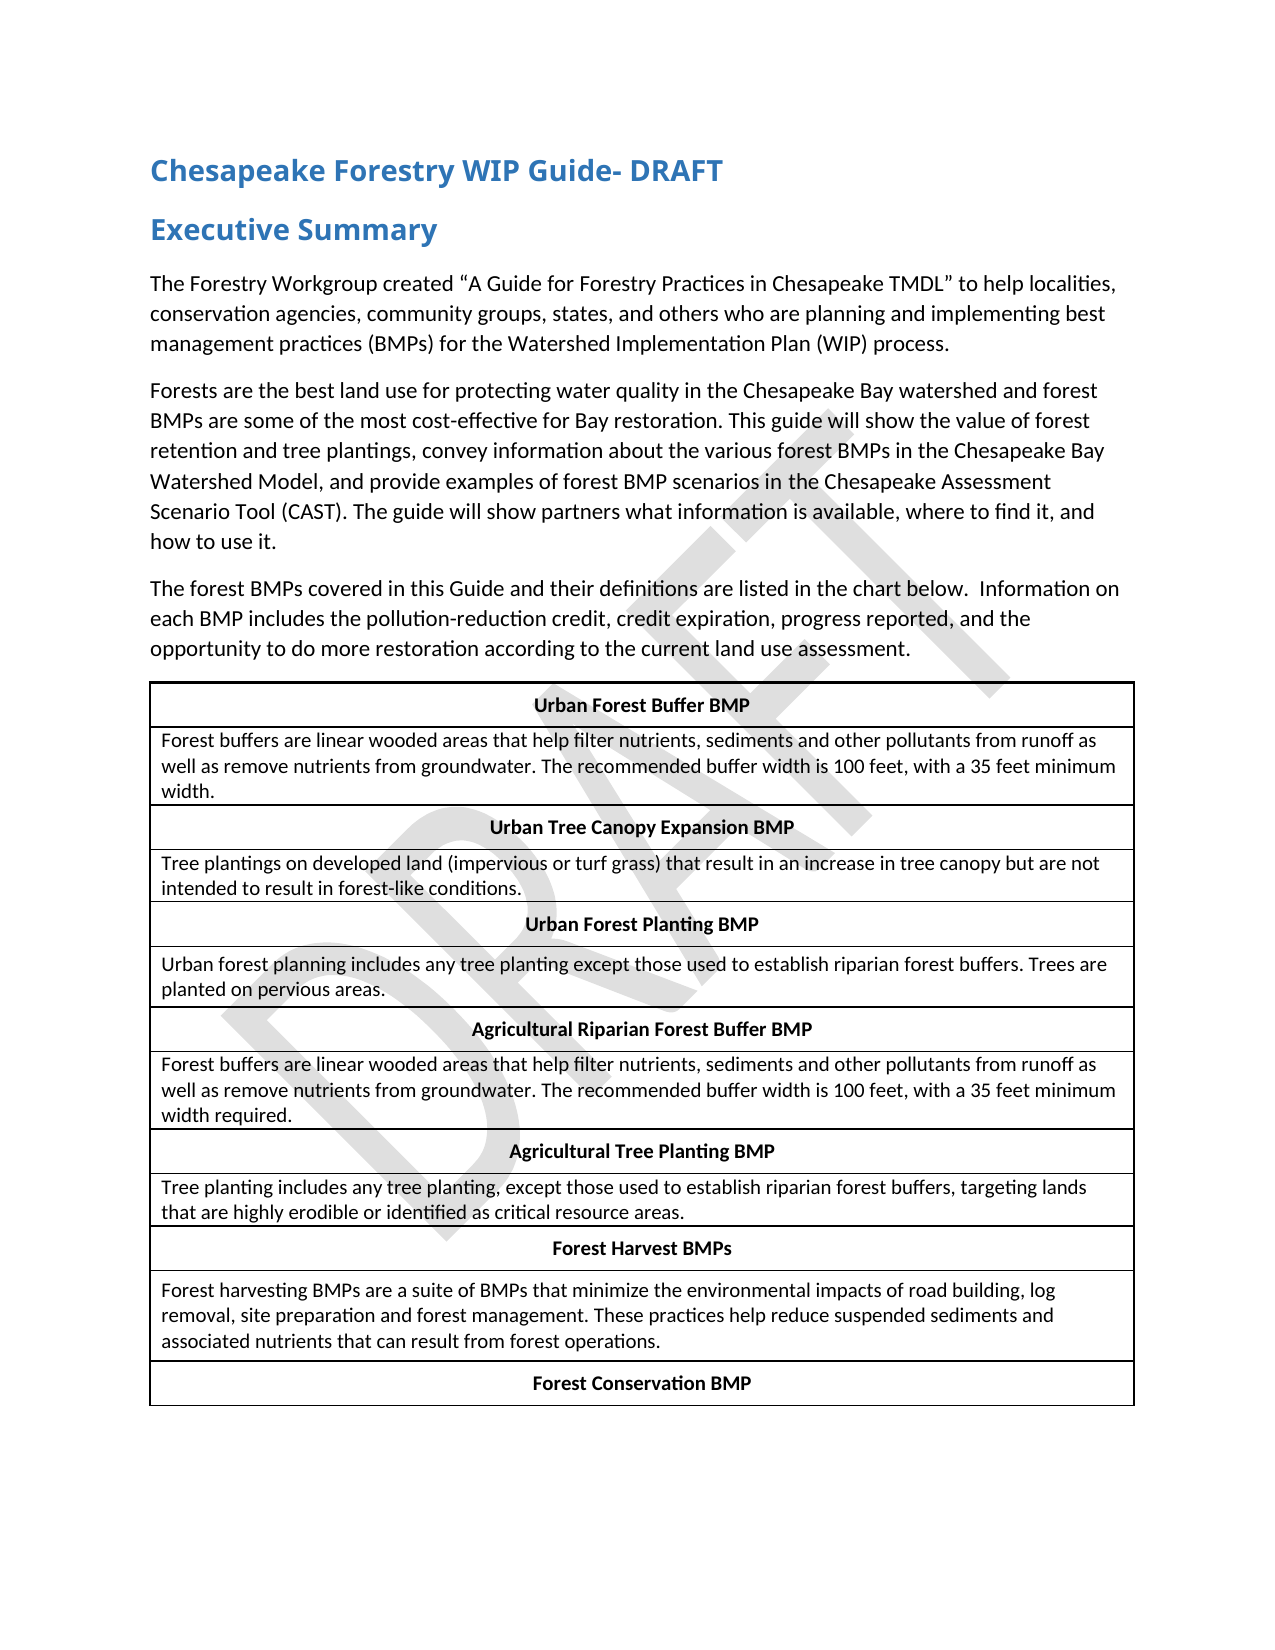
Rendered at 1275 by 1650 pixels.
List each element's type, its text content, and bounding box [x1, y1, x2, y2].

text The Forestry Workgroup created “A Guide for Forestry Practices in Chesapeake TMDL” to help localities, conservation agencies, community groups, states, and others who are planning and implementing best management practices (BMPs) for the Watershed Implementation Plan (WIP) process. [150, 269, 1125, 357]
table_header Urban Forest Buffer BMP [151, 684, 1133, 726]
table_cell Urban forest planning includes any tree planting except those used to establish riparian forest buffers. Trees are planted on pervious areas. [151, 947, 1133, 1006]
table_cell Urban Tree Canopy Expansion BMP [151, 806, 1133, 849]
table_cell Forest Conservation BMP [151, 1362, 1133, 1405]
text The forest BMPs covered in this Guide and their definitions are listed in the chart below. Information on each BMP includes the pollution-reduction credit, credit expiration, progress reported, and the opportunity to do more restoration according to the current land use assessment. [150, 574, 1125, 663]
table_cell Urban Forest Planting BMP [151, 902, 1133, 946]
table_cell Tree plantings on developed land (impervious or turf grass) that result in an increase in tree canopy but are not intended to result in forest-like conditions. [151, 850, 1133, 901]
table_cell Agricultural Tree Planting BMP [151, 1130, 1133, 1173]
text Executive Summary [150, 209, 1125, 249]
table_cell Agricultural Riparian Forest Buffer BMP [151, 1008, 1133, 1051]
text Forests are the best land use for protecting water quality in the Chesapeake Bay watershed and forest BMPs are some of the most cost-effective for Bay restoration. This guide will show the value of forest retention and tree plantings, convey information about the various forest BMPs in the Chesapeake Bay Watershed Model, and provide examples of forest BMP scenarios in the Chesapeake Assessment Scenario Tool (CAST). The guide will show partners what information is available, where to find it, and how to use it. [150, 376, 1125, 555]
table_cell Forest Harvest BMPs [151, 1227, 1133, 1270]
table_cell Forest buffers are linear wooded areas that help filter nutrients, sediments and other pollutants from runoff as well as remove nutrients from groundwater. The recommended buffer width is 100 feet, with a 35 feet minimum width required. [151, 1052, 1133, 1128]
table_cell Forest harvesting BMPs are a suite of BMPs that minimize the environmental impacts of road building, log removal, site preparation and forest management. These practices help reduce suspended sediments and associated nutrients that can result from forest operations. [151, 1271, 1133, 1360]
table_cell Forest buffers are linear wooded areas that help filter nutrients, sediments and other pollutants from runoff as well as remove nutrients from groundwater. The recommended buffer width is 100 feet, with a 35 feet minimum width. [151, 728, 1133, 804]
text Chesapeake Forestry WIP Guide- DRAFT [150, 150, 1125, 190]
table_cell Tree planting includes any tree planting, except those used to establish riparian forest buffers, targeting lands that are highly erodible or identified as critical resource areas. [151, 1174, 1133, 1225]
